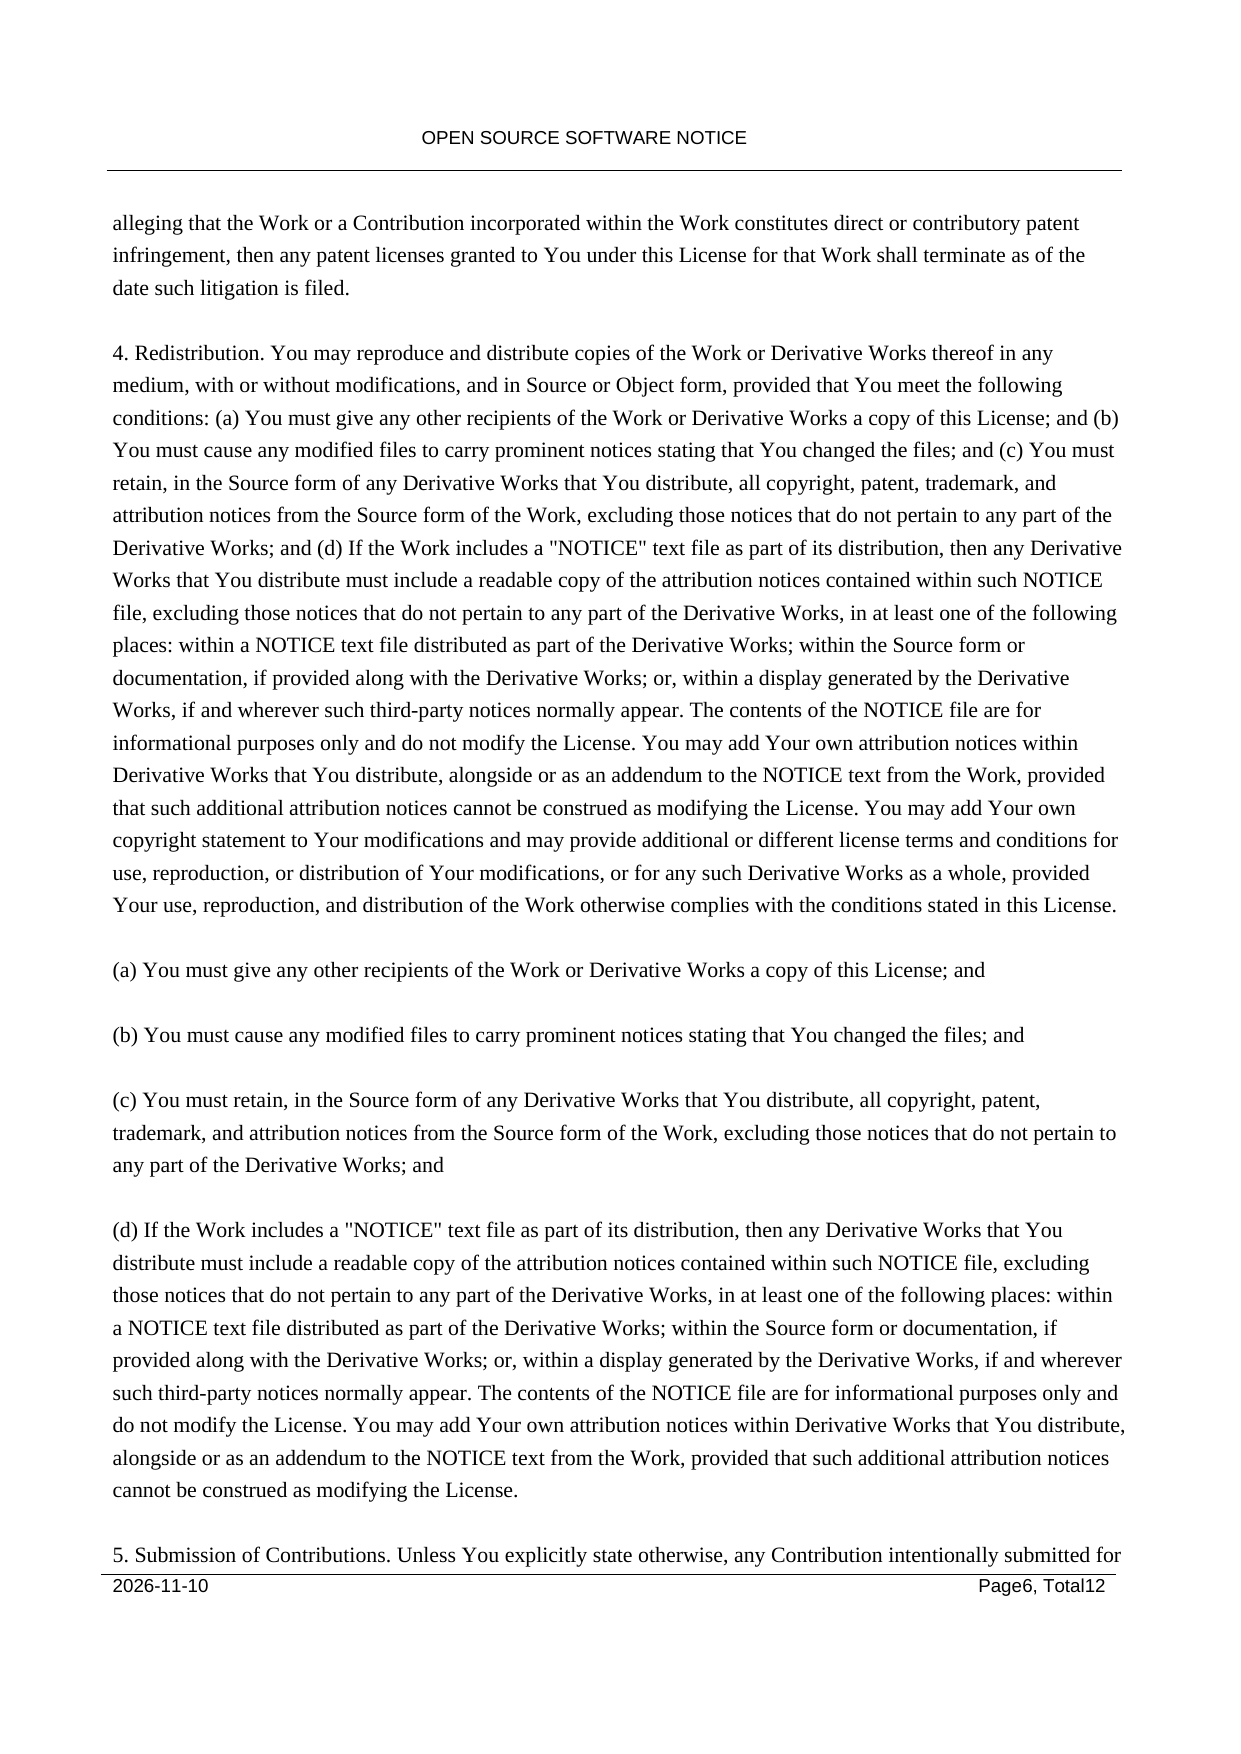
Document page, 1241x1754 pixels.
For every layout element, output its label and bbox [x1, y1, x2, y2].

text [112, 206, 1128, 1571]
